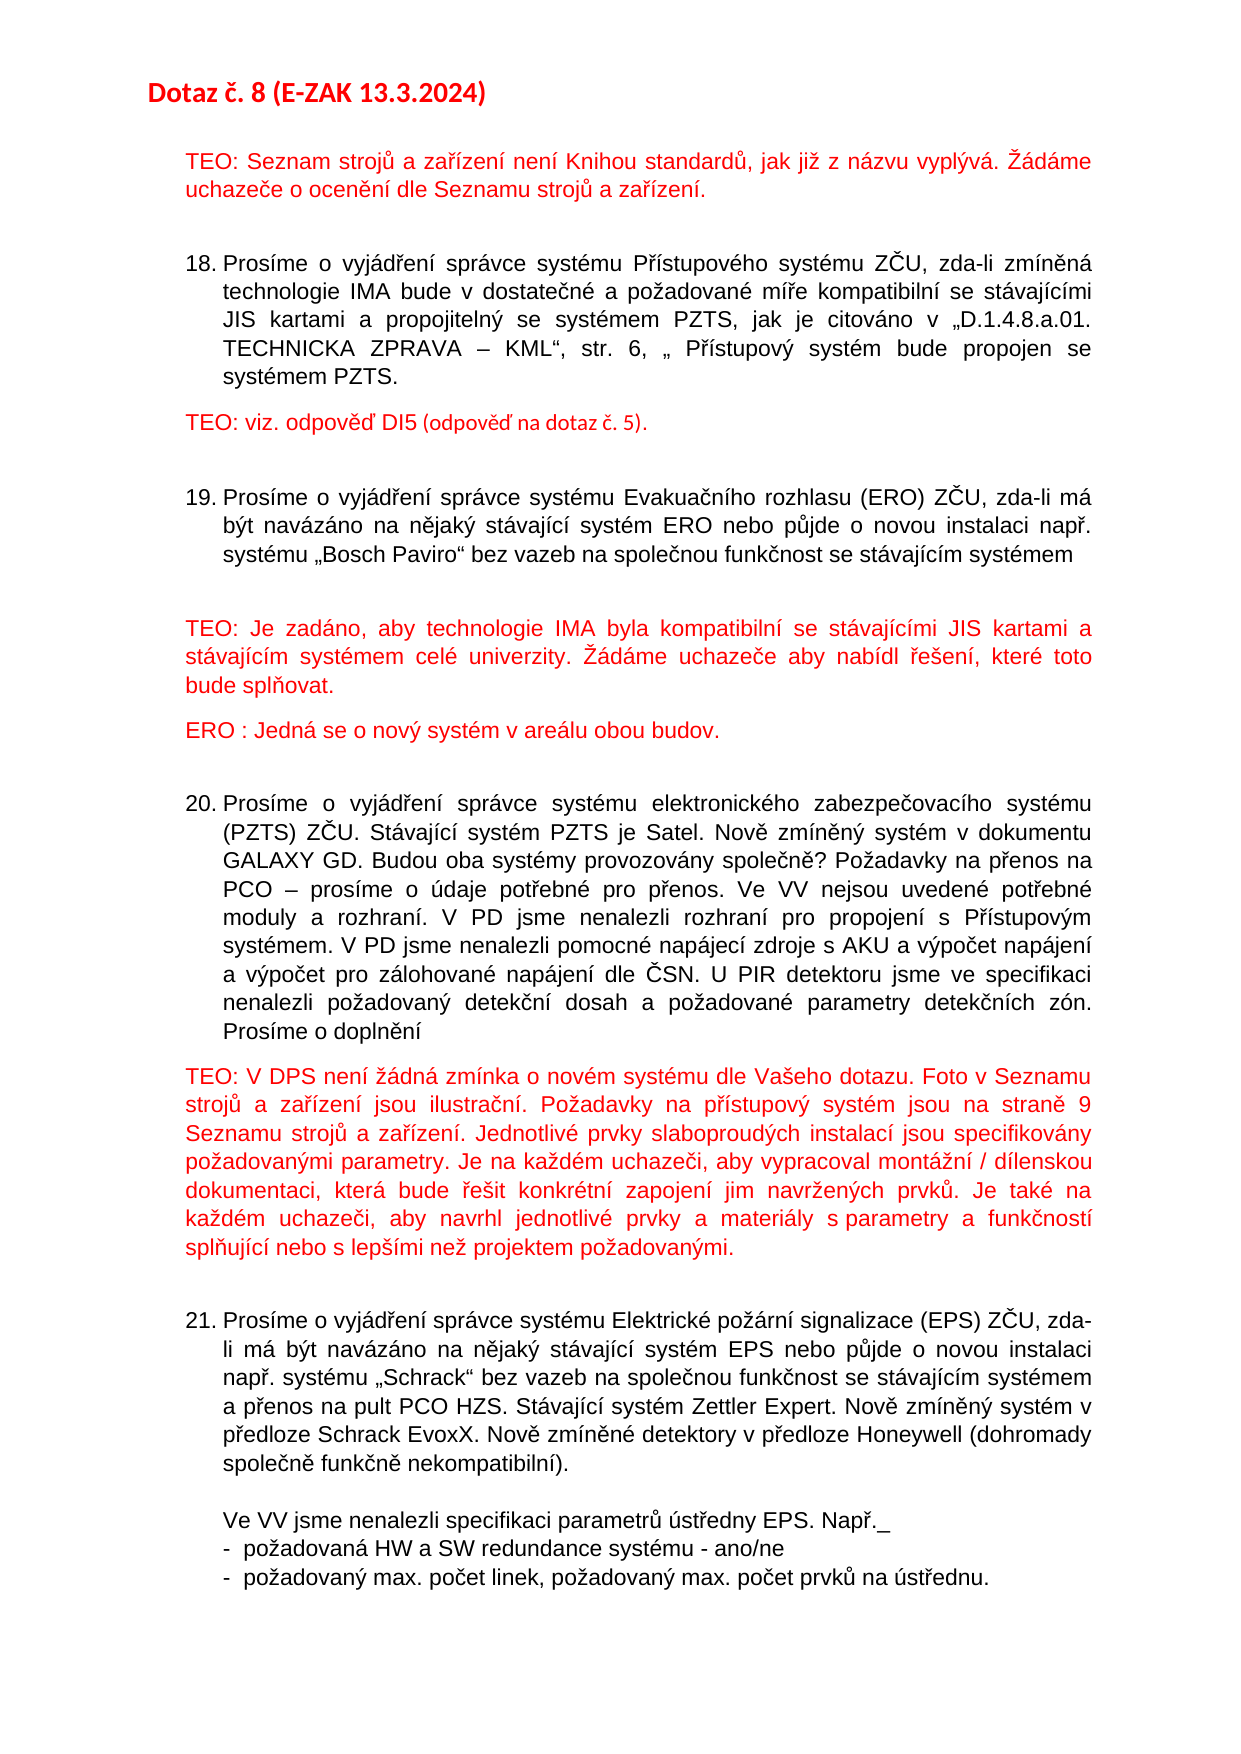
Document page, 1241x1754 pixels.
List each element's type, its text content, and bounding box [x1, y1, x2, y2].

text - požadovaný max. počet linek, požadovaný max. počet prvků na ústřednu. [223, 1563, 1093, 1590]
text TEO: Seznam strojů a zařízení není Knihou standardů, jak již z názvu vyplývá. Žádáme uchazeče o ocenění dle Seznamu strojů a zařízení. [185, 148, 1093, 202]
text Ve VV jsme nenalezli specifikaci parametrů ústředny EPS. Např._ [223, 1507, 1093, 1533]
list Prosíme o vyjádření správce systému Elektrické požární signalizace (EPS) ZČU, zda-li má být navázáno na nějaký stávající systém EPS nebo půjde o novou instalaci např. systému „Schrack“ bez vazeb na společnou funkčnost se stávajícím systémem a přenos na pult PCO HZS. Stávající systém Zettler Expert. Nově zmíněný systém v předloze Schrack EvoxX. Nově zmíněné detektory v předloze Honeywell (dohromady společně funkčně nekompatibilní). [185, 1307, 1093, 1476]
text TEO: Je zadáno, aby technologie IMA byla kompatibilní se stávajícími JIS kartami a stávajícím systémem celé univerzity. Žádáme uchazeče aby nabídl řešení, které toto bude splňovat. [185, 615, 1093, 698]
list Prosíme o vyjádření správce systému Přístupového systému ZČU, zda-li zmíněná technologie IMA bude v dostatečné a požadované míře kompatibilní se stávajícími JIS kartami a propojitelný se systémem PZTS, jak je citováno v „D.1.4.8.a.01. TECHNICKA ZPRAVA – KML“, str. 6, „ Přístupový systém bude propojen se systémem PZTS. [185, 249, 1093, 390]
list Prosíme o vyjádření správce systému elektronického zabezpečovacího systému (PZTS) ZČU. Stávající systém PZTS je Satel. Nově zmíněný systém v dokumentu GALAXY GD. Budou oba systémy provozovány společně? Požadavky na přenos na PCO – prosíme o údaje potřebné pro přenos. Ve VV nejsou uvedené potřebné moduly a rozhraní. V PD jsme nenalezli rozhraní pro propojení s Přístupovým systémem. V PD jsme nenalezli pomocné napájecí zdroje s AKU a výpočet napájení a výpočet pro zálohované napájení dle ČSN. U PIR detektoru jsme ve specifikaci nenalezli požadovaný detekční dosah a požadované parametry detekčních zón. Prosíme o doplnění [185, 790, 1093, 1044]
text ERO : Jedná se o nový systém v areálu obou budov. [185, 717, 1093, 743]
text TEO: viz. odpověď DI5 (odpověď na dotaz č. 5). [185, 408, 1093, 436]
list Prosíme o vyjádření správce systému Evakuačního rozhlasu (ERO) ZČU, zda-li má být navázáno na nějaký stávající systém ERO nebo půjde o novou instalaci např. systému „Bosch Paviro“ bez vazeb na společnou funkčnost se stávajícím systémem [185, 484, 1093, 567]
text TEO: V DPS není žádná zmínka o novém systému dle Vašeho dotazu. Foto v Seznamu strojů a zařízení jsou ilustrační. Požadavky na přístupový systém jsou na straně 9 Seznamu strojů a zařízení. Jednotlivé prvky slaboproudých instalací jsou specifikovány požadovanými parametry. Je na každém uchazeči, aby vypracoval montážní / dílenskou dokumentaci, která bude řešit konkrétní zapojení jim navržených prvků. Je také na každém uchazeči, aby navrhl jednotlivé prvky a materiály s parametry a funkčností splňující nebo s lepšími než projektem požadovanými. [185, 1063, 1093, 1260]
text - požadovaná HW a SW redundance systému - ano/ne [223, 1535, 1093, 1561]
